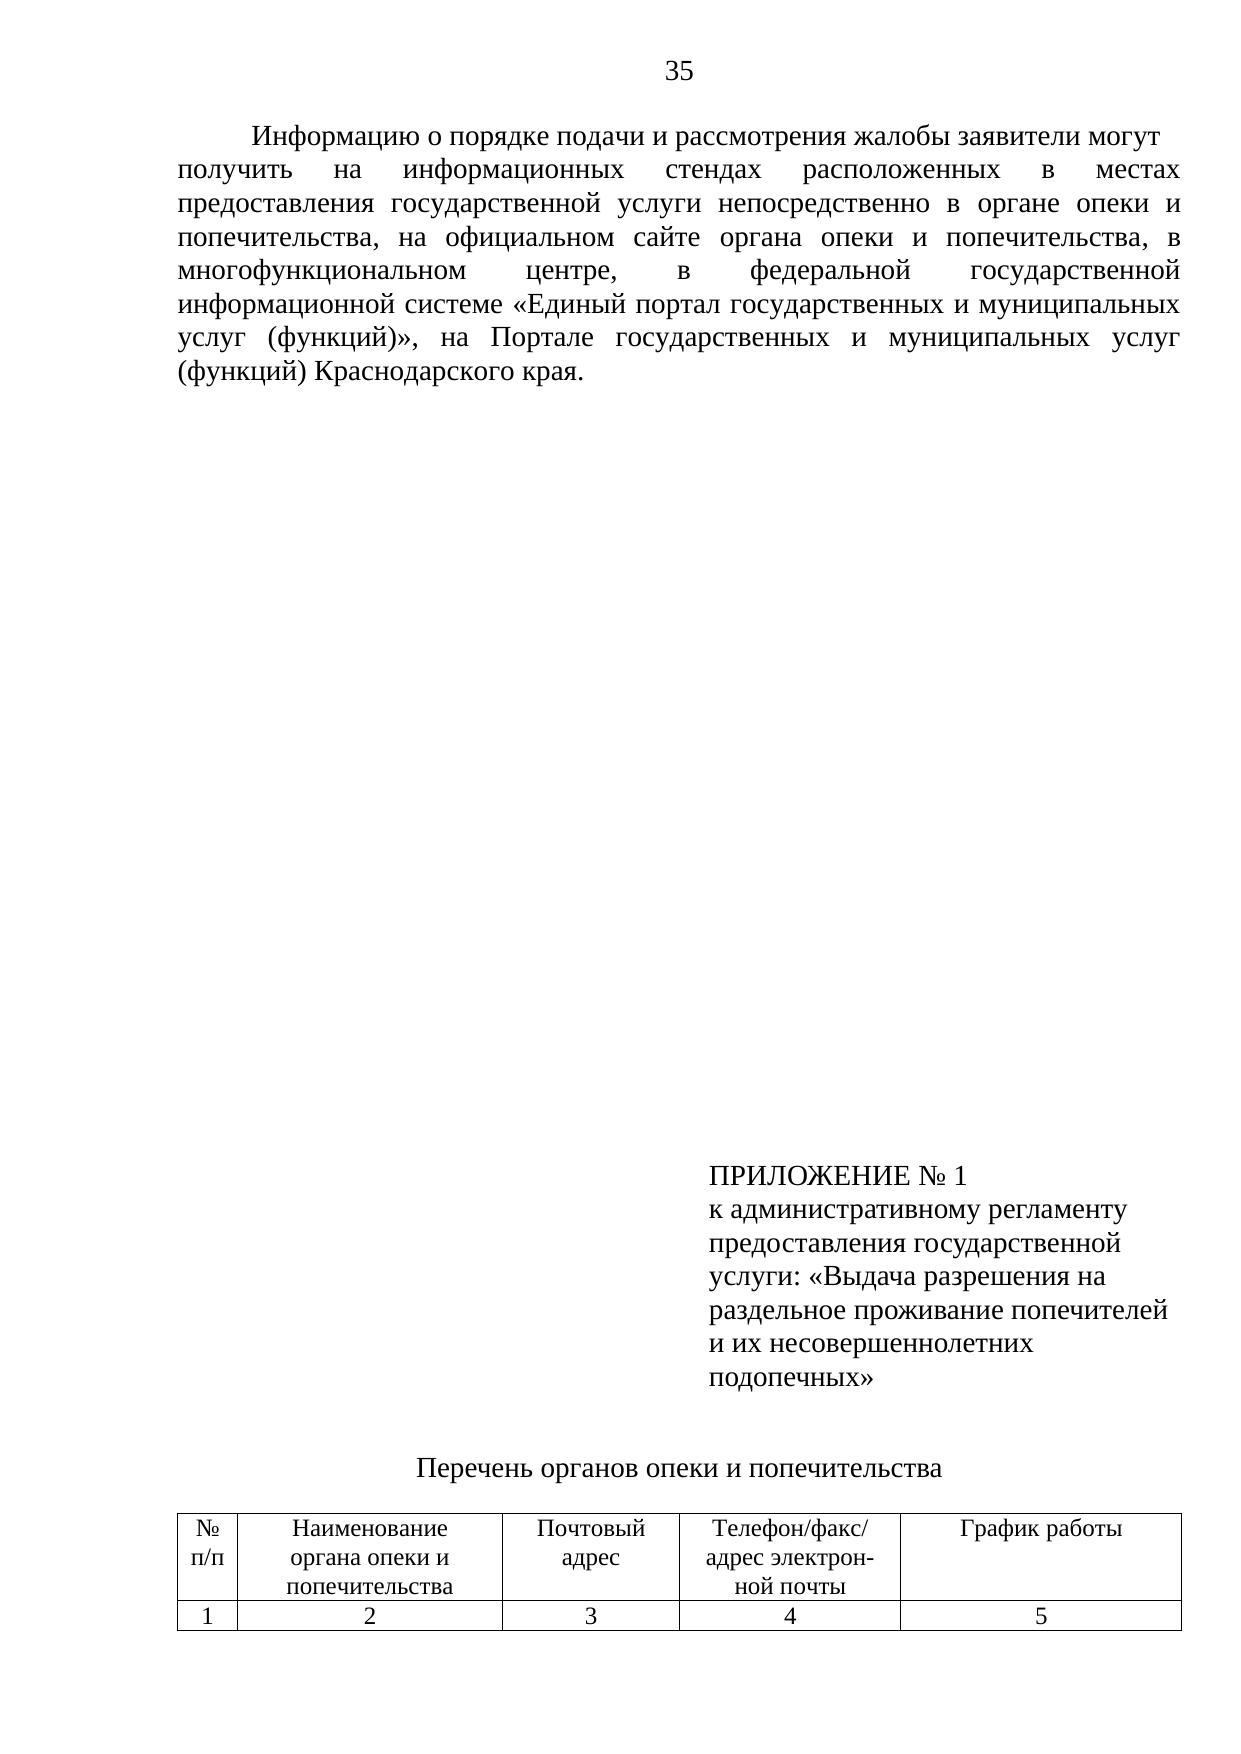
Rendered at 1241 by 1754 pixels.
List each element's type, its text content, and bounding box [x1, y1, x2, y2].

table_cell 3 [503, 1601, 679, 1629]
table_header Наименование органа опеки и попечительства [238, 1514, 502, 1600]
text к административному регламенту предоставления государственной услуги: «Выдача разрешения на раздельное проживание попечителей [709, 1191, 1181, 1326]
table_header Почтовый адрес [503, 1514, 679, 1600]
text получить на информационных стендах расположенных в местах предоставления государственной услуги непосредственно в органе опеки и попечительства, на официальном сайте органа опеки и попечительства, в многофункциональном центре, в федеральной государственной информационной системе «Единый портал государственных и муниципальных услуг (функций)», на Портале государственных и муниципальных услуг (функций) Краснодарского края. [177, 152, 1181, 386]
table_cell 5 [901, 1601, 1181, 1629]
table_header Телефон/факс/ адрес электрон-ной почты [680, 1514, 900, 1600]
text Перечень органов опеки и попечительства [177, 1450, 1181, 1484]
text ПРИЛОЖЕНИЕ № 1 [709, 1158, 1181, 1191]
table_cell 1 [178, 1601, 237, 1629]
text Информацию о порядке подачи и рассмотрения жалобы заявители могут [177, 118, 1181, 152]
table_cell 2 [238, 1601, 502, 1629]
table_header № п/п [178, 1514, 237, 1600]
table_header График работы [901, 1514, 1181, 1600]
table_cell 4 [680, 1601, 900, 1629]
text и их несовершеннолетних подопечных» [709, 1326, 1181, 1393]
